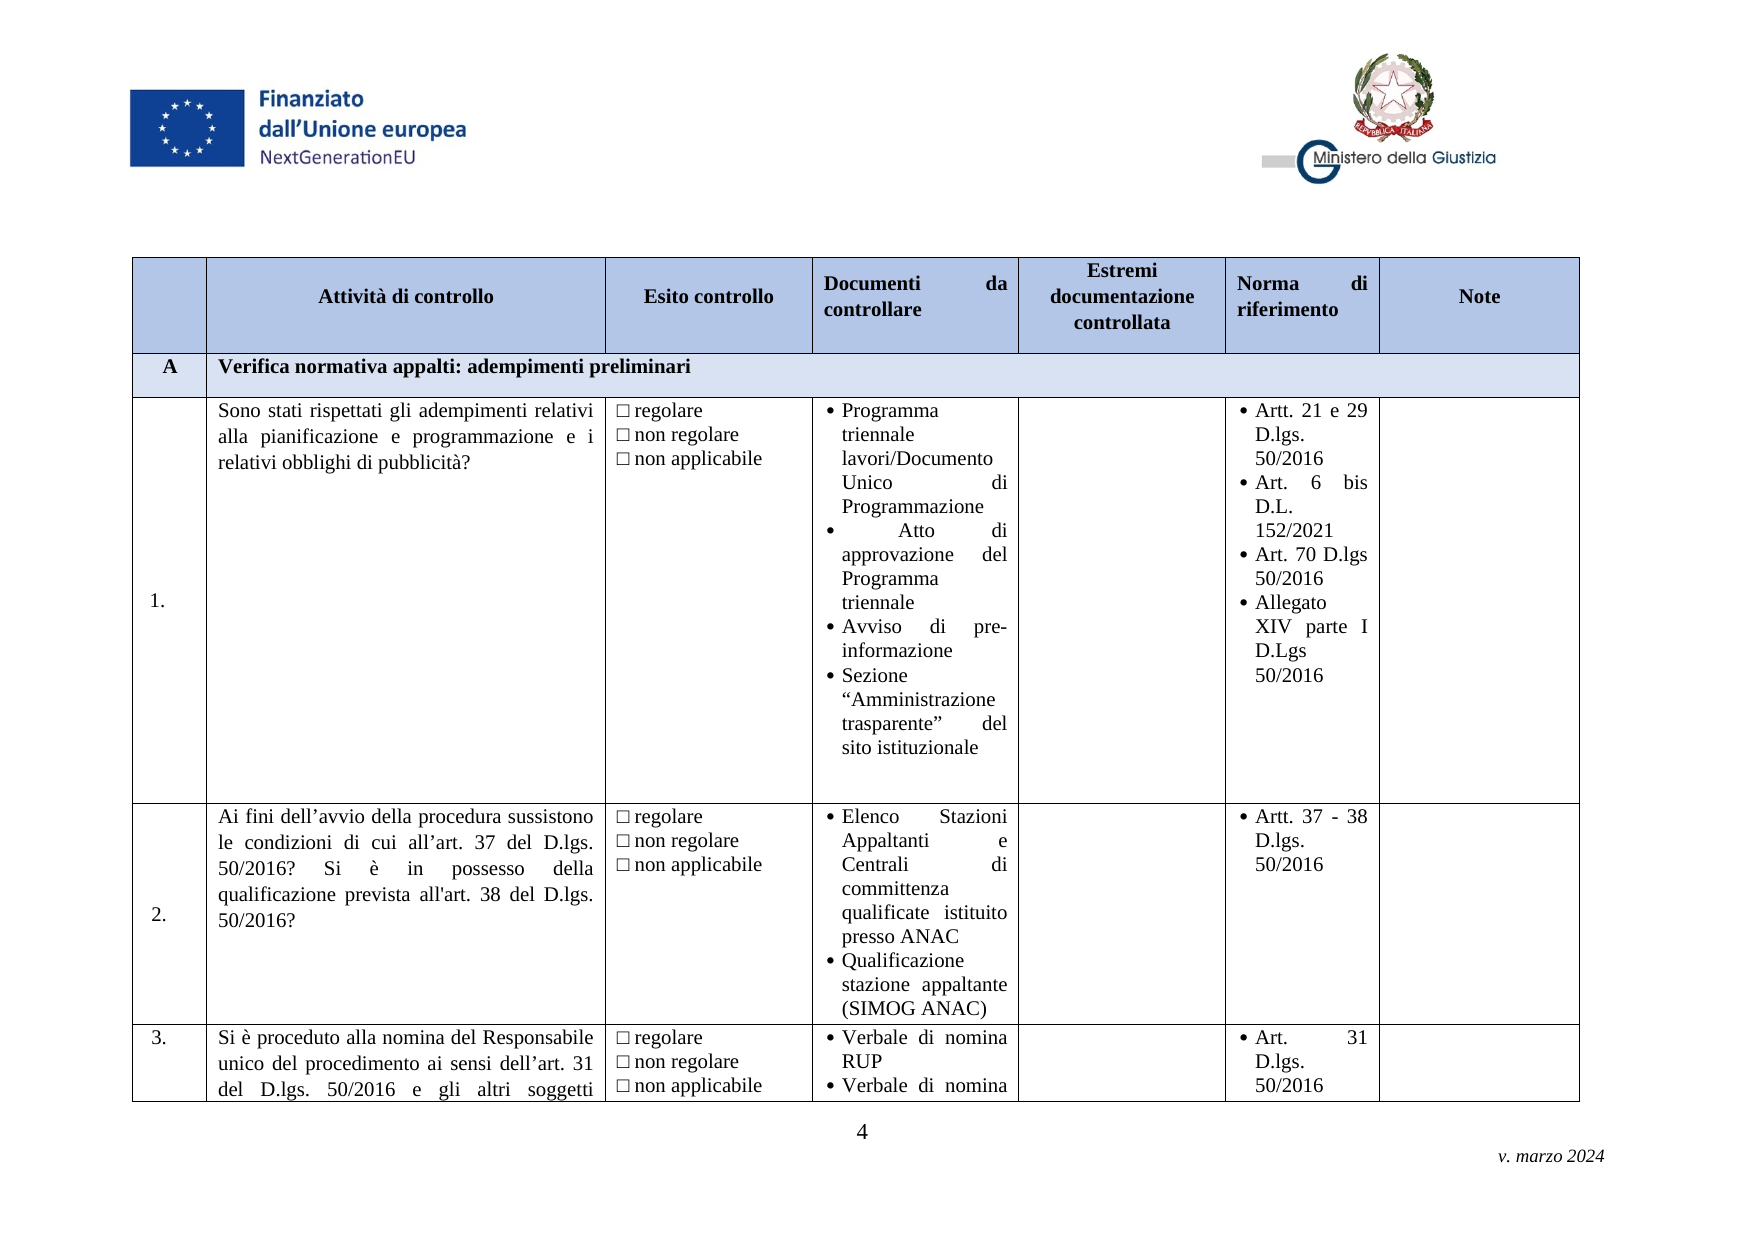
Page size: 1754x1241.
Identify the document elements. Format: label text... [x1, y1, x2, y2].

table_cell [1380, 1025, 1579, 1101]
table_cell Artt. 37 - 38 D.lgs. 50/2016 [1226, 804, 1379, 1024]
table_header Note [1380, 258, 1579, 353]
table_header Documenti da controllare [813, 258, 1018, 353]
table_cell □ regolare □ non regolare □ non applicabile [606, 1025, 812, 1101]
table_cell Artt. 21 e 29 D.lgs. 50/2016 Art. 6 bis D.L. 152/2021 Art. 70 D.lgs 50/2016 Allegato XIV parte I D.Lgs 50/2016 [1226, 398, 1379, 803]
table_cell [1380, 804, 1579, 1024]
table_cell Verbale di nomina RUP Verbale di nomina altri soggetti [813, 1025, 1018, 1101]
table_header [133, 258, 206, 353]
table_cell Programma triennale lavori/Documento Unico di Programmazione Atto di approvazione del Programma triennale Avviso di pre-informazione Sezione “Amministrazione trasparente” del sito istituzionale [813, 398, 1018, 803]
table_header Norma di riferimento [1226, 258, 1379, 353]
table_cell Verifica normativa appalti: adempimenti preliminari [207, 354, 1579, 397]
table_header Esito controllo [606, 258, 812, 353]
table_cell Elenco Stazioni Appaltanti e Centrali di committenza qualificate istituito presso ANAC Qualificazione stazione appaltante (SIMOG ANAC) [813, 804, 1018, 1024]
table_cell □ regolare □ non regolare □ non applicabile [606, 398, 812, 803]
table_cell [1380, 398, 1579, 803]
picture [1199, 42, 1605, 227]
table_cell Art. 31 D.lgs. 50/2016 Art. 101 D.lgs. 50/2016 Linee Guida ANAC n. 3/2016 [1226, 1025, 1379, 1101]
table_cell [1019, 398, 1225, 803]
table_cell □ regolare □ non regolare □ non applicabile [606, 804, 812, 1024]
table_cell Ai fini dell’avvio della procedura sussistono le condizioni di cui all’art. 37 del D.lgs. 50/2016? Si è in possesso della qualificazione prevista all'art. 38 del D.lgs. 50/2016? [207, 804, 605, 1024]
table_cell [133, 1025, 206, 1101]
table_cell [133, 398, 206, 803]
table_cell A [133, 354, 206, 397]
table_cell [133, 804, 206, 1024]
table_cell [1019, 804, 1225, 1024]
table_header Estremi documentazione controllata [1019, 258, 1225, 353]
table_cell Sono stati rispettati gli adempimenti relativi alla pianificazione e programmazione e i relativi obblighi di pubblicità? [207, 398, 605, 803]
table_header Attività di controllo [207, 258, 605, 353]
table_cell [1019, 1025, 1225, 1101]
picture [118, 80, 485, 177]
